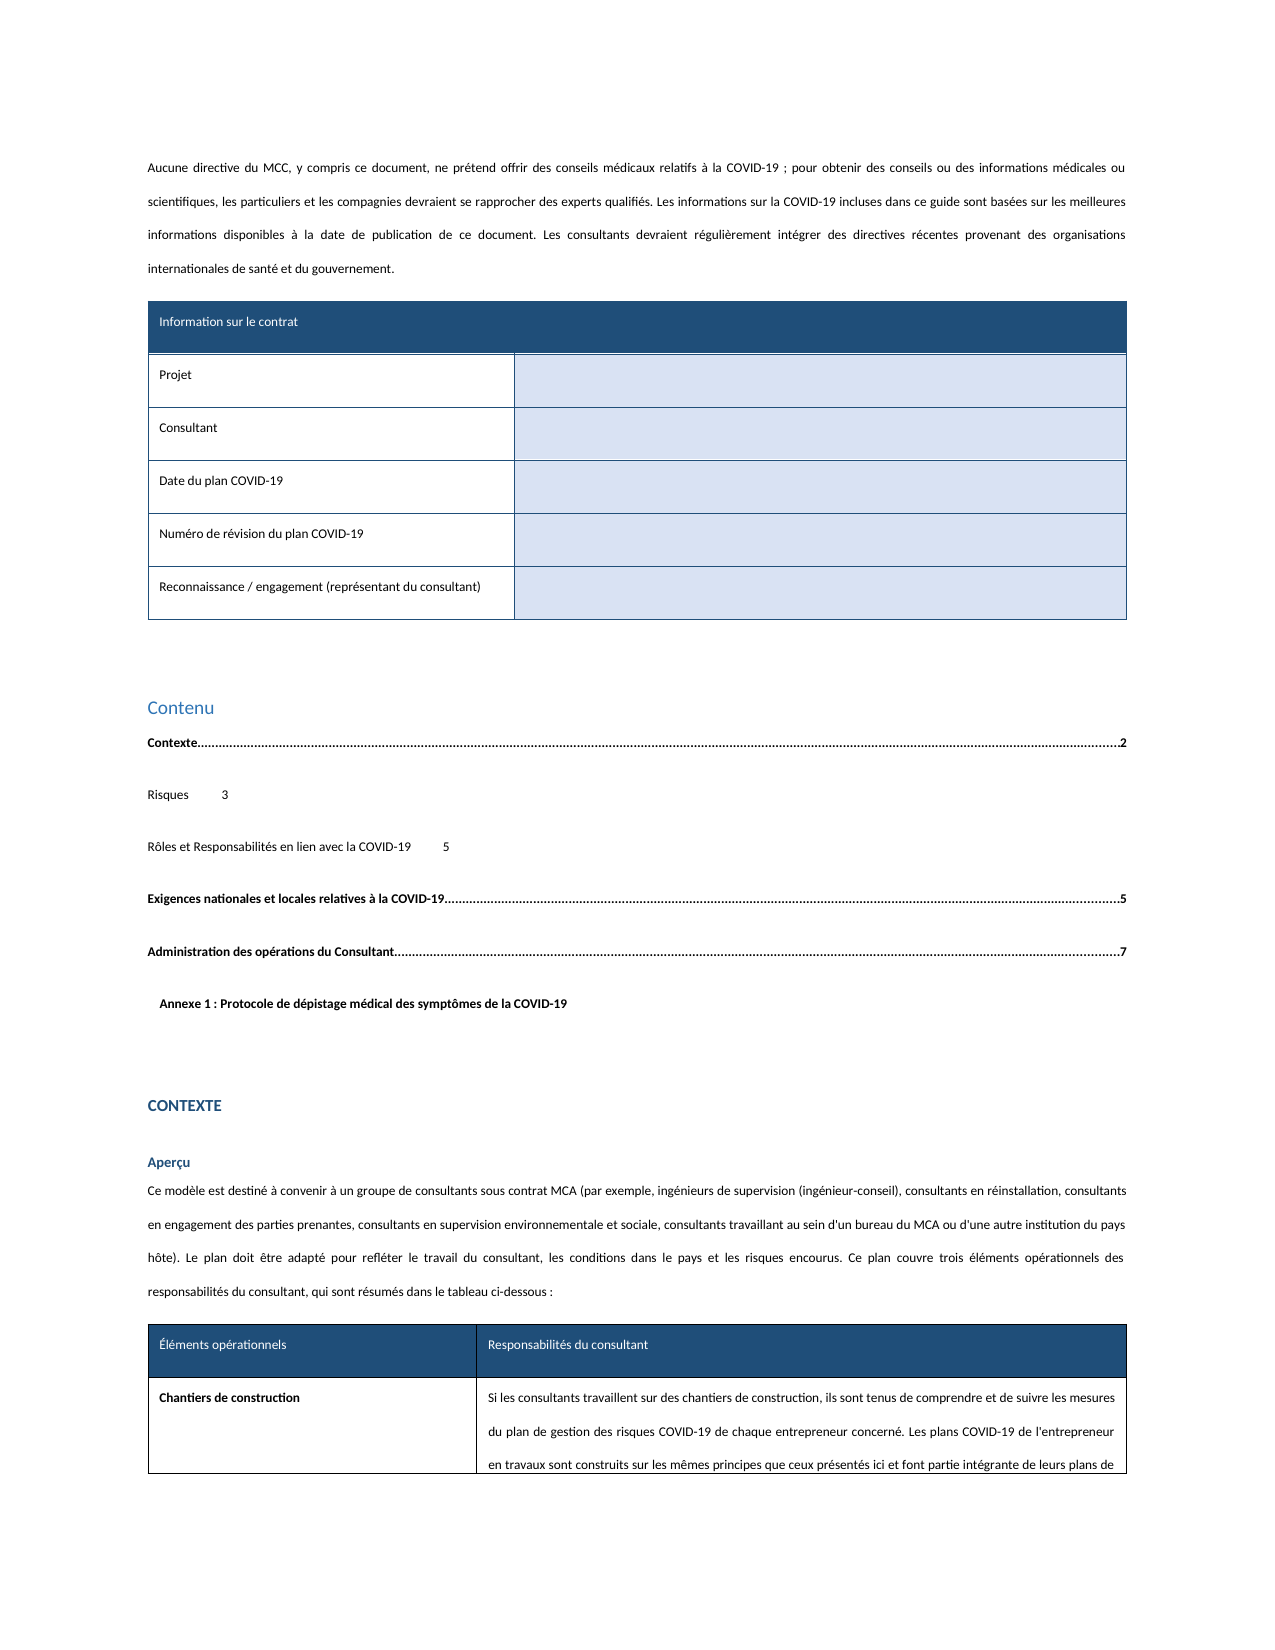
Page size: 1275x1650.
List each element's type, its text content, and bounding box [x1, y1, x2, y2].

table_cell Reconnaissance / engagement (représentant du consultant) [149, 567, 514, 619]
table_cell Numéro de révision du plan COVID-19 [149, 514, 514, 566]
subtitle Contexte [148, 1080, 1127, 1115]
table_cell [149, 1378, 476, 1473]
table_cell [515, 461, 1126, 513]
table_header Information sur le contrat [149, 302, 514, 353]
table_cell Consultant [149, 408, 514, 459]
table_cell [515, 355, 1126, 407]
table_cell Date du plan COVID-19 [149, 461, 514, 513]
table_cell Projet [149, 355, 514, 407]
table_cell [515, 514, 1126, 566]
table_cell [515, 408, 1126, 459]
text Aperçu [147, 1140, 1127, 1171]
text Ce modèle est destiné à convenir à un groupe de consultants sous contrat MCA (par exemple, ingénieurs de supervision (ingénieur-conseil), consultants en réinstallation, consultants en engagement des parties prenantes, consultants en supervision environnementale et sociale, consultants travaillant au sein d'un bureau du MCA ou d'une autre institution du pays hôte). Le plan doit être adapté pour refléter le travail du consultant, les conditions dans le pays et les risques encourus. Ce plan couvre trois éléments opérationnels des responsabilités du consultant, qui sont résumés dans le tableau ci-dessous : [147, 1171, 1127, 1299]
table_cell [477, 1378, 1126, 1473]
table_header [515, 302, 1126, 353]
table_header Éléments opérationnels [149, 1325, 476, 1377]
table_cell [515, 567, 1126, 619]
table_header Responsabilités du consultant [477, 1325, 1126, 1377]
text Aucune directive du MCC, y compris ce document, ne prétend offrir des conseils médicaux relatifs à la COVID-19 ; pour obtenir des conseils ou des informations médicales ou scientifiques, les particuliers et les compagnies devraient se rapprocher des experts qualifiés. Les informations sur la COVID-19 incluses dans ce guide sont basées sur les meilleures informations disponibles à la date de publication de ce document. Les consultants devraient régulièrement intégrer des directives récentes provenant des organisations internationales de santé et du gouvernement. [147, 148, 1127, 276]
